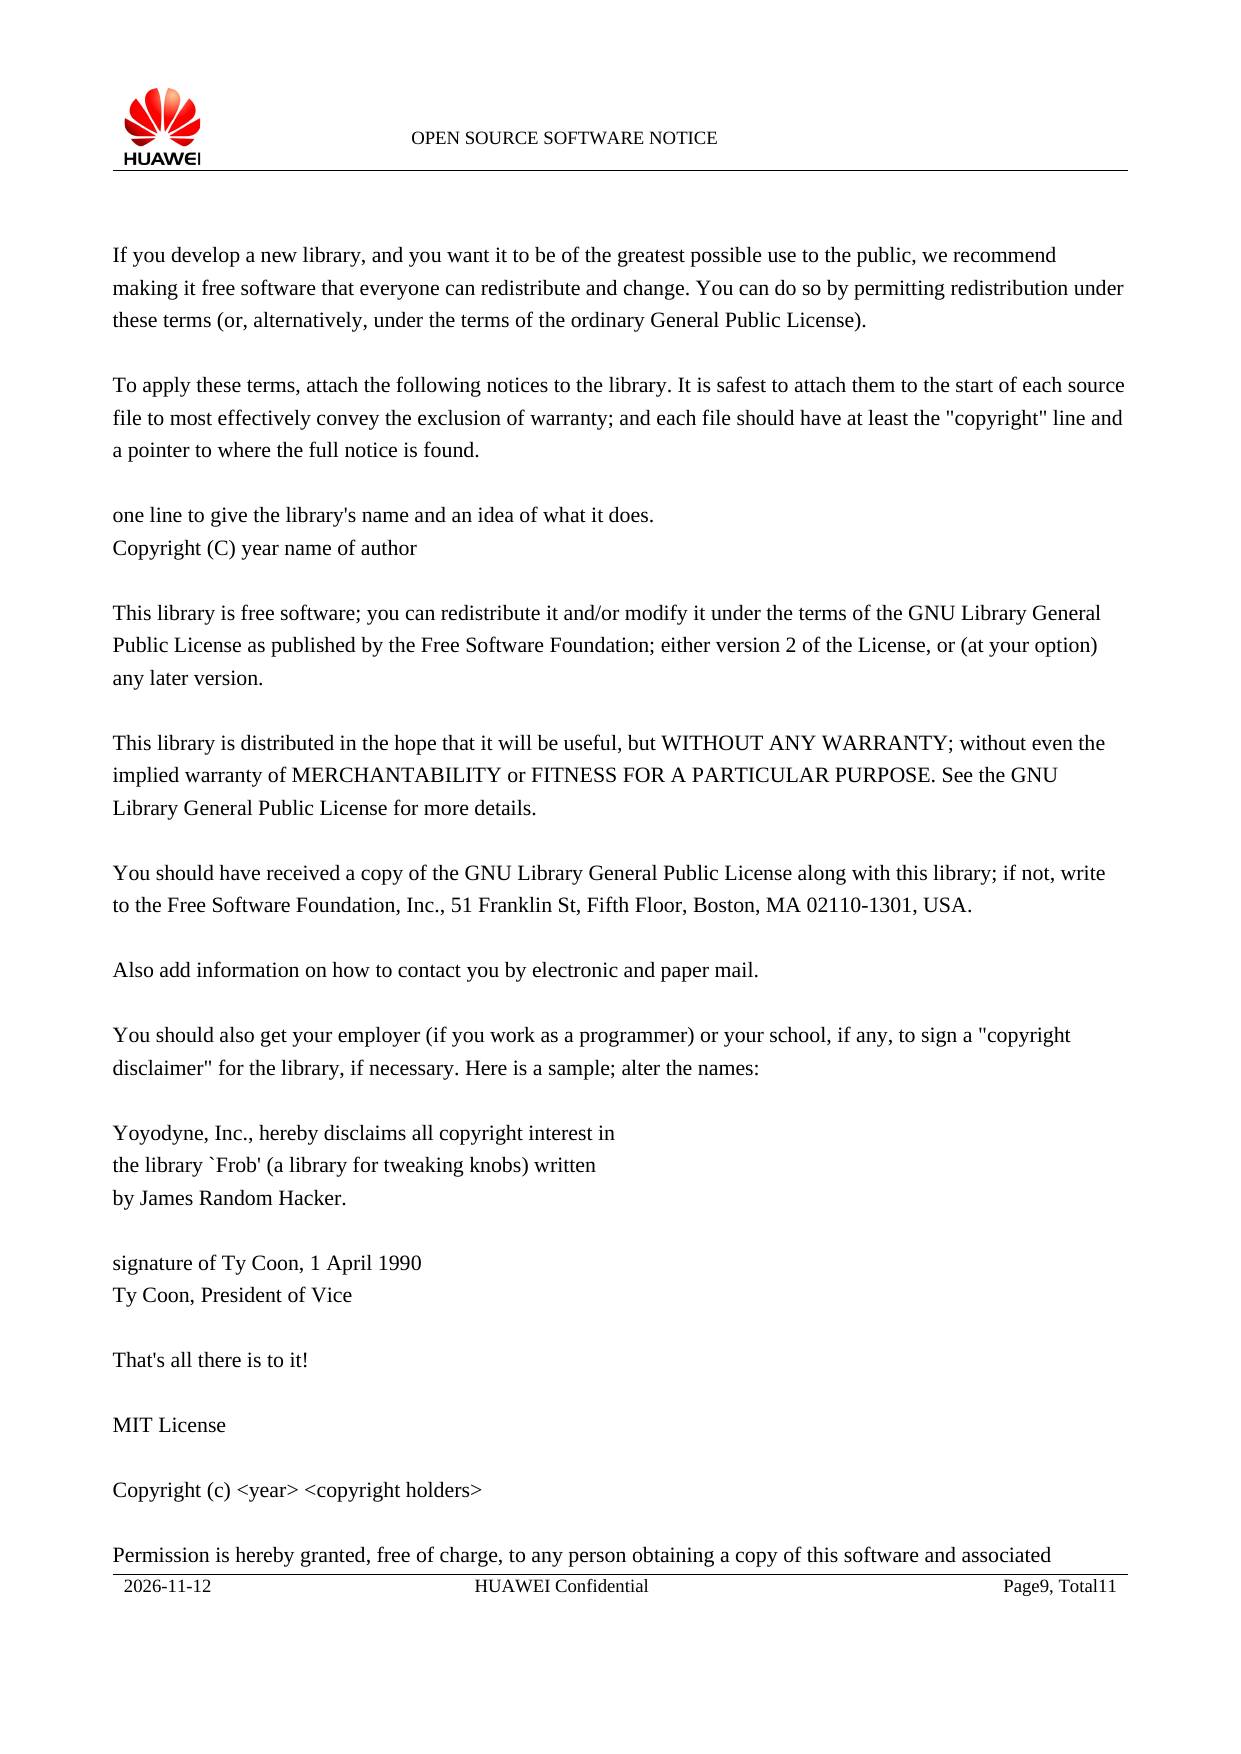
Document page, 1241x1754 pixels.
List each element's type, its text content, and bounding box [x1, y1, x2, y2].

picture [124, 88, 201, 165]
